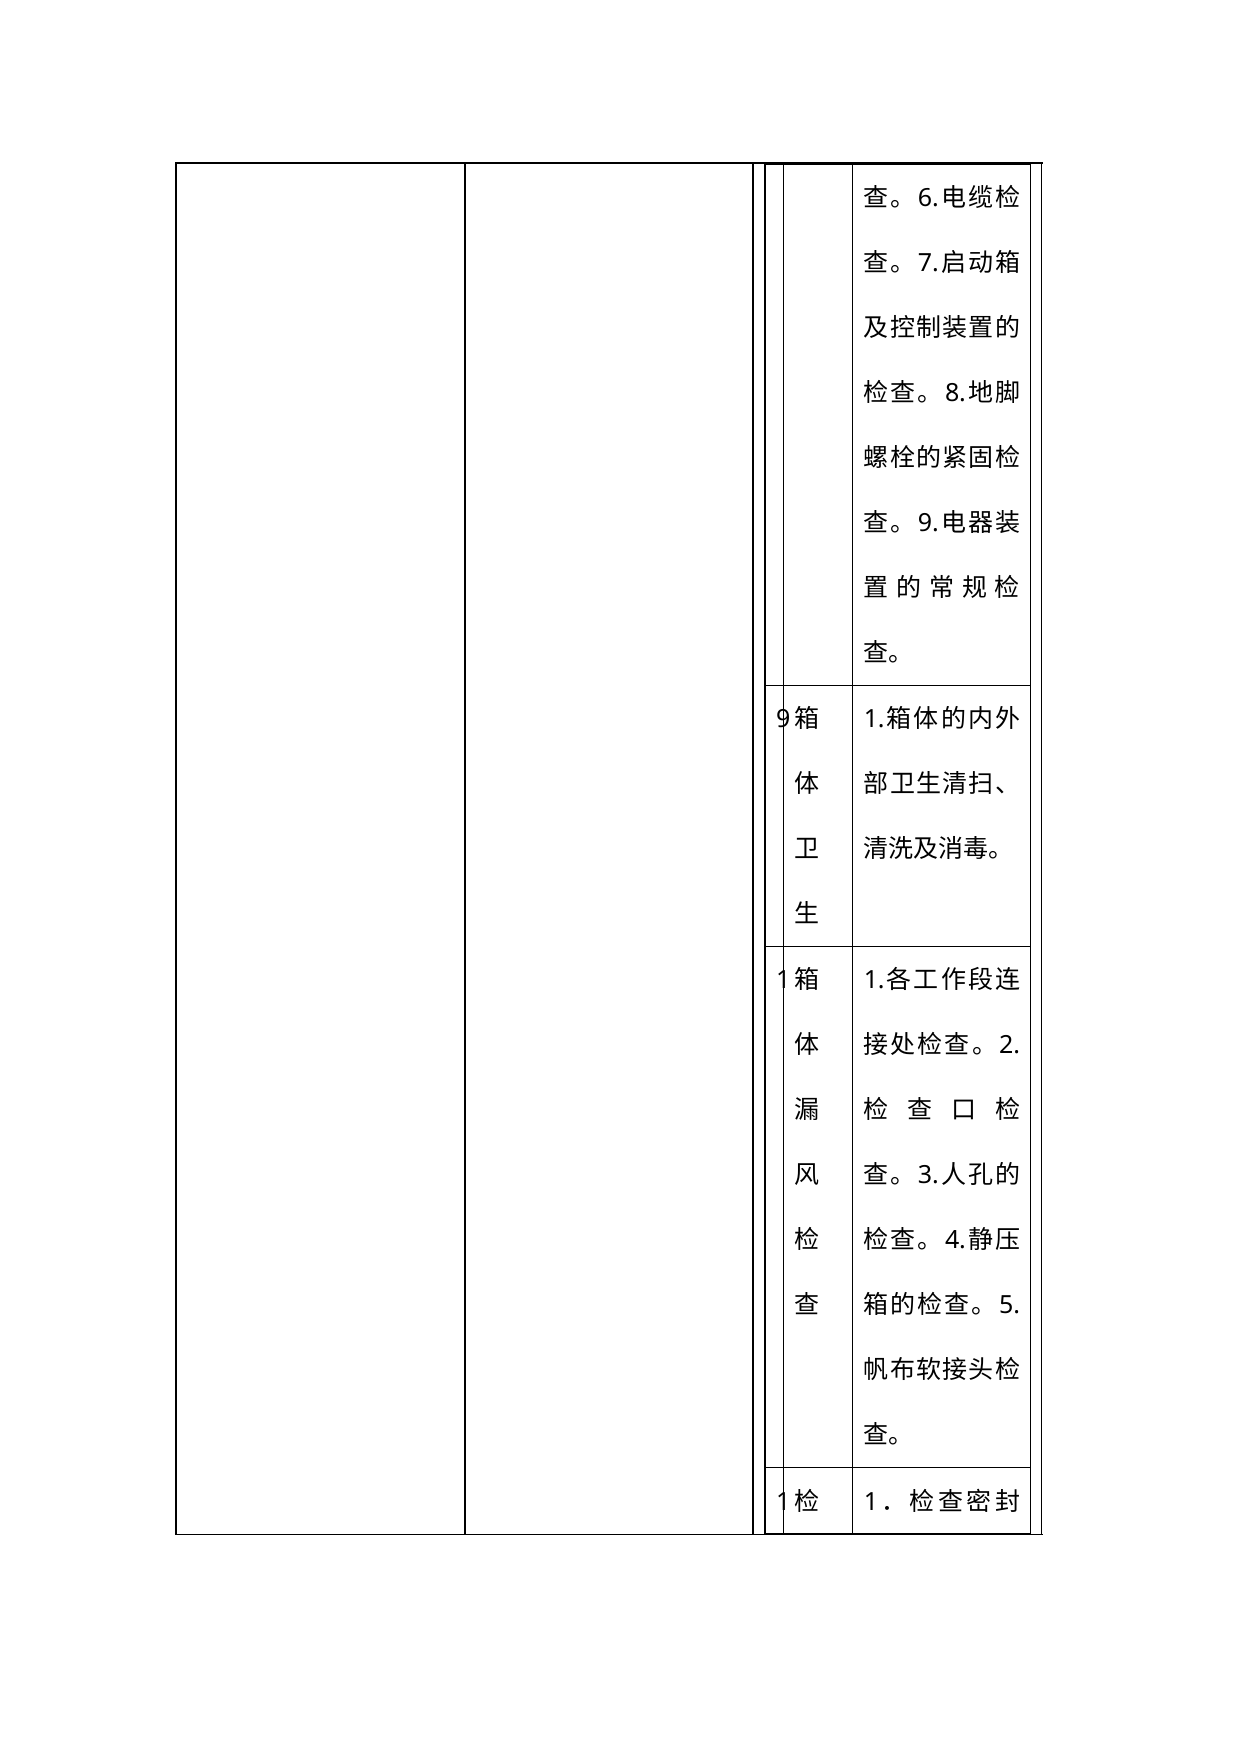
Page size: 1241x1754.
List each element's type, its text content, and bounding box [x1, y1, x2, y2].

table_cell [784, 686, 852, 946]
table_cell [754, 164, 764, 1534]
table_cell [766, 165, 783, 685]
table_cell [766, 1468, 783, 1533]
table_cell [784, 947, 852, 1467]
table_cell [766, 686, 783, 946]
table_cell [177, 164, 464, 1534]
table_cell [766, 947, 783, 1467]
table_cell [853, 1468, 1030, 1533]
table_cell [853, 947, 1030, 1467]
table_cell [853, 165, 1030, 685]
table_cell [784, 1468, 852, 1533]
table_cell 1 [466, 164, 752, 1534]
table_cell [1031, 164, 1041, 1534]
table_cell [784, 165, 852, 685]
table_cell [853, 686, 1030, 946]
